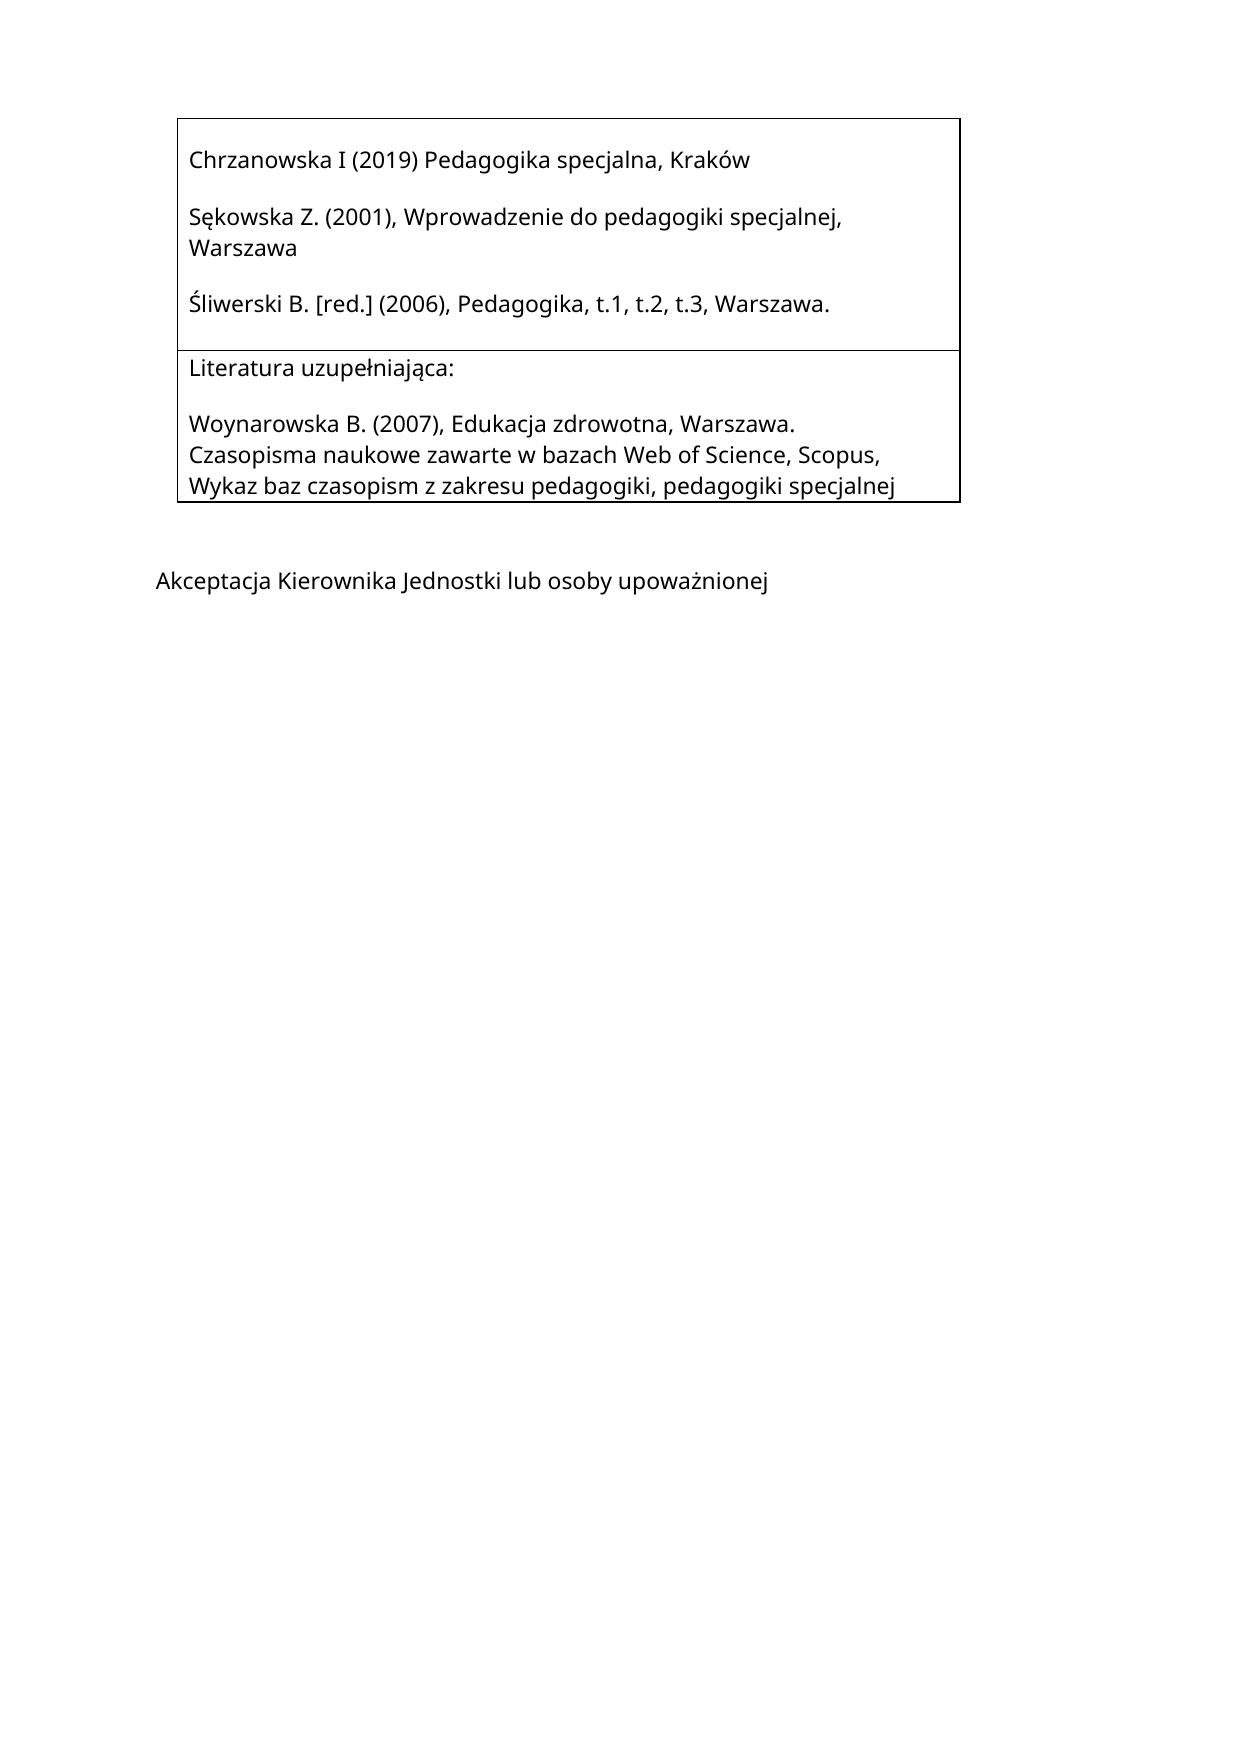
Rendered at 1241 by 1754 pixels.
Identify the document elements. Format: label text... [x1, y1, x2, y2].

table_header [178, 119, 959, 350]
table_cell Literatura uzupełniająca: Woynarowska B. (2007), Edukacja zdrowotna, Warszawa. Czasopisma naukowe zawarte w bazach Web of Science, Scopus, Wykaz baz czasopism z zakresu pedagogiki, pedagogiki specjalnej [178, 351, 959, 501]
text Akceptacja Kierownika Jednostki lub osoby upoważnionej [156, 565, 1122, 596]
